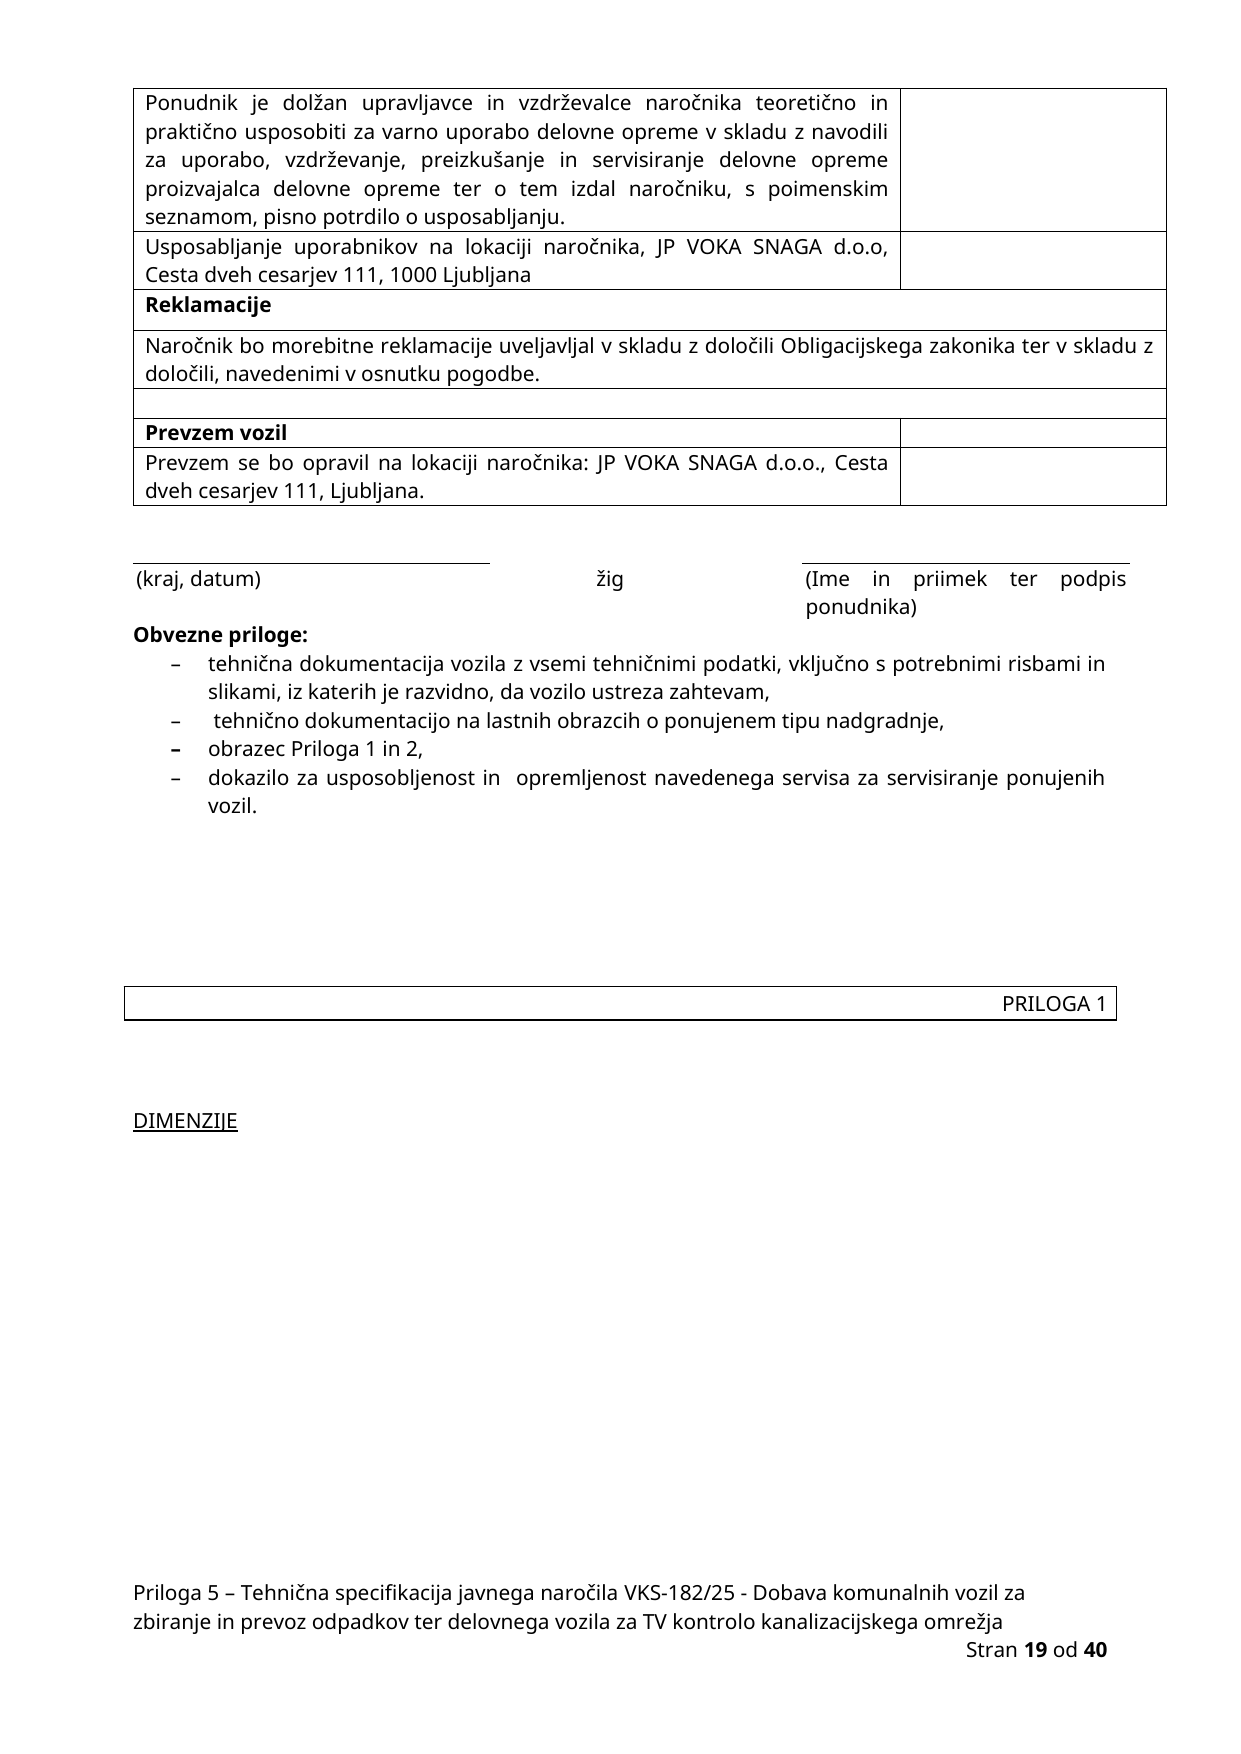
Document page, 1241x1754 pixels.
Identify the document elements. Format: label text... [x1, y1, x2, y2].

table_cell Prevzem se bo opravil na lokaciji naročnika: JP VOKA SNAGA d.o.o., Cesta dveh cesarjev 111, Ljubljana. [134, 448, 900, 505]
table_cell [134, 389, 1166, 417]
table_cell Ponudnik je dolžan upravljavce in vzdrževalce naročnika teoretično in praktično usposobiti za varno uporabo delovne opreme v skladu z navodili za uporabo, vzdrževanje, preizkušanje in servisiranje delovne opreme proizvajalca delovne opreme ter o tem izdal naročniku, s poimenskim seznamom, pisno potrdilo o usposabljanju. [134, 89, 900, 231]
text DIMENZIJE [133, 1106, 1107, 1134]
table_header žig [490, 563, 802, 621]
table_cell [901, 419, 1166, 447]
table_cell [901, 448, 1166, 505]
table_cell Reklamacije [134, 290, 1166, 330]
list tehnična dokumentacija vozila z vsemi tehničnimi podatki, vključno s potrebnimi risbami in slikami, iz katerih je razvidno, da vozilo ustreza zahtevam, [170, 649, 1107, 706]
table_cell Naročnik bo morebitne reklamacije uveljavljal v skladu z določili Obligacijskega zakonika ter v skladu z določili, navedenimi v osnutku pogodbe. [134, 331, 1166, 388]
list tehnično dokumentacijo na lastnih obrazcih o ponujenem tipu nadgradnje, [170, 706, 1107, 734]
list obrazec Priloga 1 in 2, [170, 734, 1107, 763]
table_cell [901, 232, 1166, 289]
table_cell Prevzem vozil [134, 419, 900, 447]
text PRILOGA 1 [125, 987, 1116, 1019]
table_cell Usposabljanje uporabnikov na lokaciji naročnika, JP VOKA SNAGA d.o.o, Cesta dveh cesarjev 111, 1000 Ljubljana [134, 232, 900, 289]
table_header (Ime in priimek ter podpis ponudnika) [802, 564, 1129, 621]
list dokazilo za usposobljenost in opremljenost navedenega servisa za servisiranje ponujenih vozil. [170, 763, 1107, 820]
table_header (kraj, datum) [133, 564, 490, 621]
table_cell [901, 89, 1166, 231]
text Obvezne priloge: [133, 621, 1107, 649]
